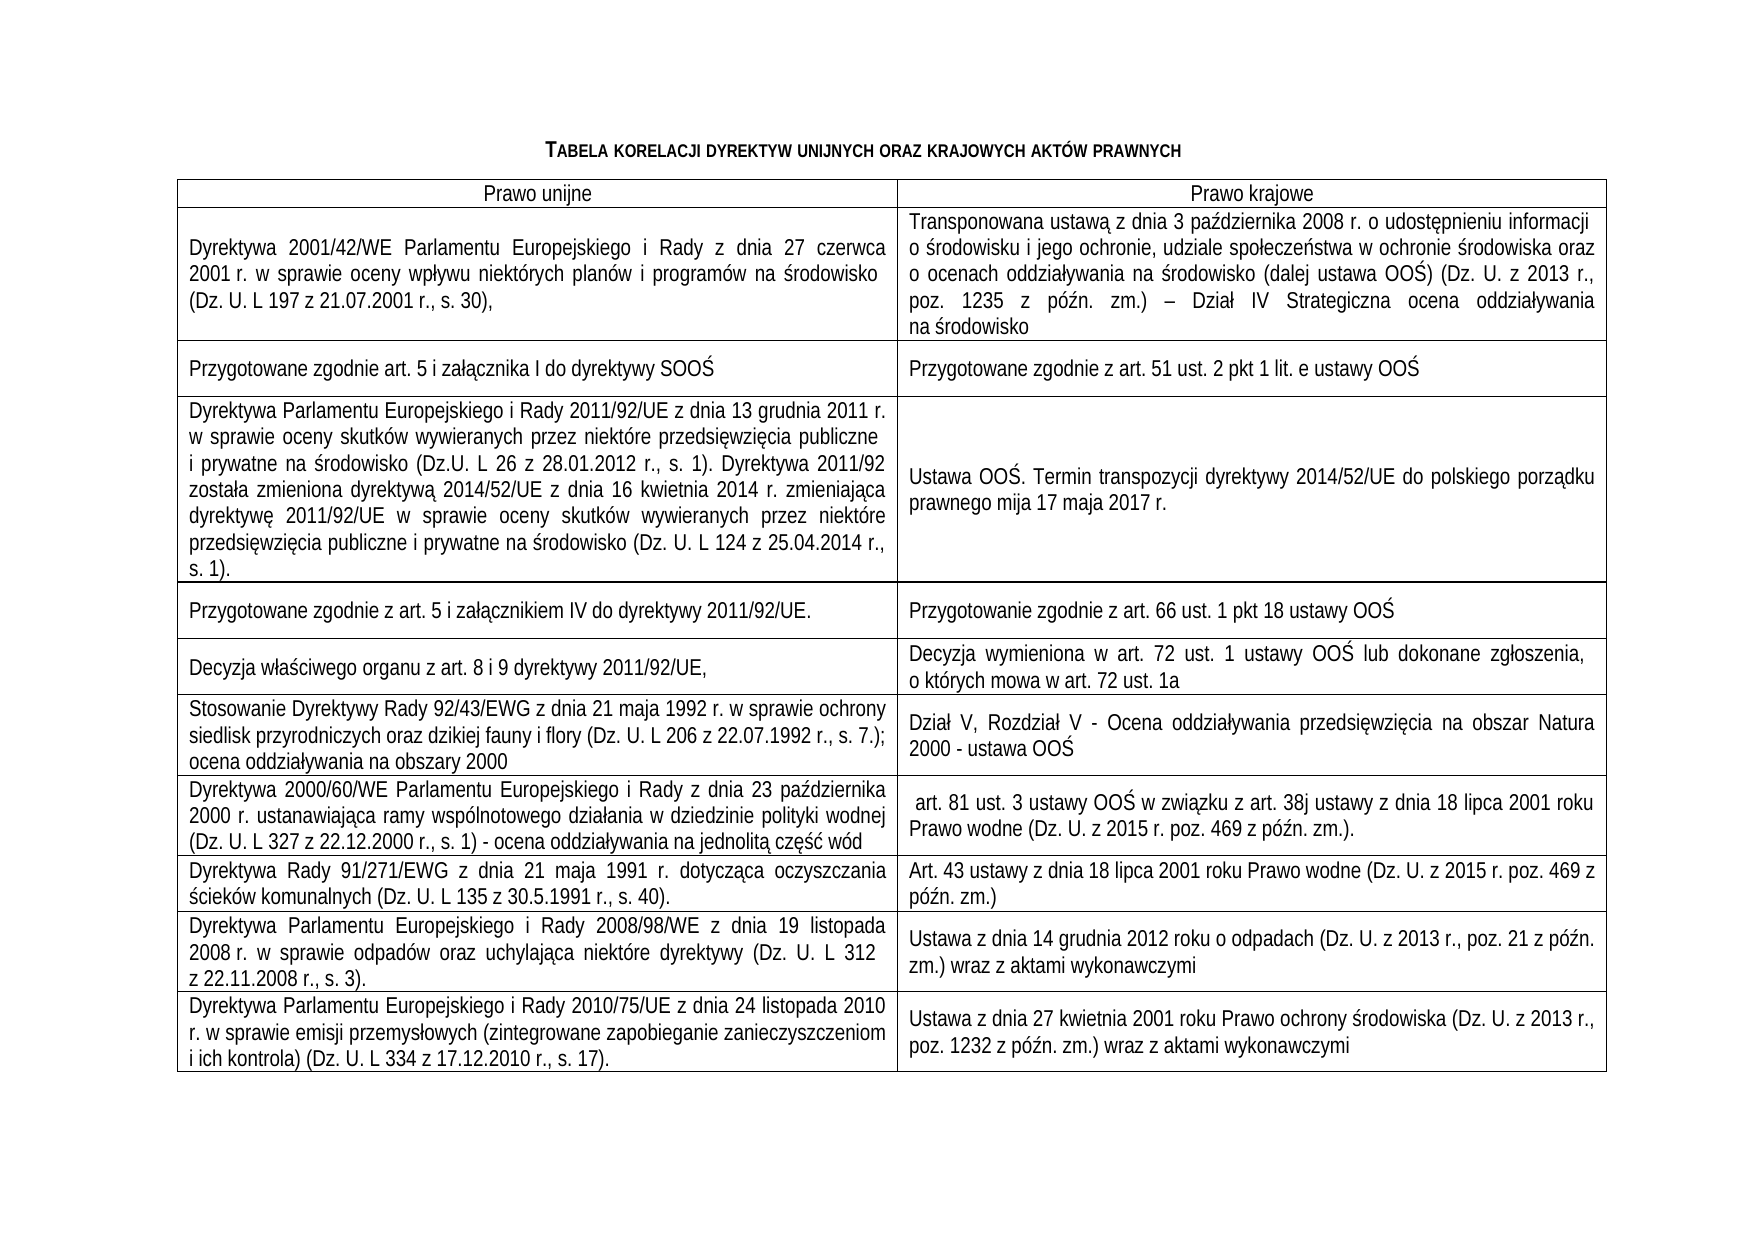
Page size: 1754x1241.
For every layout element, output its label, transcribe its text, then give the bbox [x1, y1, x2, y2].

table_cell Dyrektywa 2000/60/WE Parlamentu Europejskiego i Rady z dnia 23 października 2000 r. ustanawiająca ramy wspólnotowego działania w dziedzinie polityki wodnej (Dz. U. L 327 z 22.12.2000 r., s. 1) - ocena oddziaływania na jednolitą część wód [178, 776, 897, 854]
table_cell art. 81 ust. 3 ustawy OOŚ w związku z art. 38j ustawy z dnia 18 lipca 2001 roku Prawo wodne (Dz. U. z 2015 r. poz. 469 z późn. zm.). [898, 776, 1606, 854]
table_cell Przygotowanie zgodnie z art. 66 ust. 1 pkt 18 ustawy OOŚ [898, 583, 1606, 638]
table_cell Dyrektywa Parlamentu Europejskiego i Rady 2010/75/UE z dnia 24 listopada 2010 r. w sprawie emisji przemysłowych (zintegrowane zapobieganie zanieczyszczeniom i ich kontrola) (Dz. U. L 334 z 17.12.2010 r., s. 17). [178, 992, 897, 1071]
table_cell Przygotowane zgodnie z art. 51 ust. 2 pkt 1 lit. e ustawy OOŚ [898, 341, 1606, 396]
table_cell Ustawa z dnia 14 grudnia 2012 roku o odpadach (Dz. U. z 2013 r., poz. 21 z późn. zm.) wraz z aktami wykonawczymi [898, 912, 1606, 991]
table_cell Ustawa OOŚ. Termin transpozycji dyrektywy 2014/52/UE do polskiego porządku prawnego mija 17 maja 2017 r. [898, 397, 1606, 581]
table_cell Decyzja właściwego organu z art. 8 i 9 dyrektywy 2011/92/UE, [178, 639, 897, 694]
table_cell Art. 43 ustawy z dnia 18 lipca 2001 roku Prawo wodne (Dz. U. z 2015 r. poz. 469 z późn. zm.) [898, 856, 1606, 911]
table_cell Decyzja wymieniona w art. 72 ust. 1 ustawy OOŚ lub dokonane zgłoszenia, o których mowa w art. 72 ust. 1a [898, 639, 1606, 694]
table_cell Przygotowane zgodnie z art. 5 i załącznikiem IV do dyrektywy 2011/92/UE. [178, 583, 897, 638]
table_cell Dyrektywa Rady 91/271/EWG z dnia 21 maja 1991 r. dotycząca oczyszczania ścieków komunalnych (Dz. U. L 135 z 30.5.1991 r., s. 40). [178, 856, 897, 911]
table_header Prawo unijne [178, 180, 897, 207]
table_cell Dział V, Rozdział V - Ocena oddziaływania przedsięwzięcia na obszar Natura 2000 - ustawa OOŚ [898, 695, 1606, 774]
table_cell Dyrektywa Parlamentu Europejskiego i Rady 2011/92/UE z dnia 13 grudnia 2011 r. w sprawie oceny skutków wywieranych przez niektóre przedsięwzięcia publiczne i prywatne na środowisko (Dz.U. L 26 z 28.01.2012 r., s. 1). Dyrektywa 2011/92 została zmieniona dyrektywą 2014/52/UE z dnia 16 kwietnia 2014 r. zmieniająca dyrektywę 2011/92/UE w sprawie oceny skutków wywieranych przez niektóre przedsięwzięcia publiczne i prywatne na środowisko (Dz. U. L 124 z 25.04.2014 r., s. 1). [178, 397, 897, 581]
table_cell Stosowanie Dyrektywy Rady 92/43/EWG z dnia 21 maja 1992 r. w sprawie ochrony siedlisk przyrodniczych oraz dzikiej fauny i flory (Dz. U. L 206 z 22.07.1992 r., s. 7.); ocena oddziaływania na obszary 2000 [178, 695, 897, 774]
table_cell Przygotowane zgodnie art. 5 i załącznika I do dyrektywy SOOŚ [178, 341, 897, 396]
table_header Prawo krajowe [898, 180, 1606, 207]
table_cell Dyrektywa 2001/42/WE Parlamentu Europejskiego i Rady z dnia 27 czerwca 2001 r. w sprawie oceny wpływu niektórych planów i programów na środowisko (Dz. U. L 197 z 21.07.2001 r., s. 30), [178, 208, 897, 339]
text Tabela korelacji dyrektyw unijnych oraz krajowych aktów prawnych [177, 136, 1466, 162]
table_cell Dyrektywa Parlamentu Europejskiego i Rady 2008/98/WE z dnia 19 listopada 2008 r. w sprawie odpadów oraz uchylająca niektóre dyrektywy (Dz. U. L 312 z 22.11.2008 r., s. 3). [178, 912, 897, 991]
table_cell Ustawa z dnia 27 kwietnia 2001 roku Prawo ochrony środowiska (Dz. U. z 2013 r., poz. 1232 z późn. zm.) wraz z aktami wykonawczymi [898, 992, 1606, 1071]
table_cell Transponowana ustawą z dnia 3 października 2008 r. o udostępnieniu informacji o środowisku i jego ochronie, udziale społeczeństwa w ochronie środowiska oraz o ocenach oddziaływania na środowisko (dalej ustawa OOŚ) (Dz. U. z 2013 r., poz. 1235 z późn. zm.) – Dział IV Strategiczna ocena oddziaływania na środowisko [898, 208, 1606, 339]
